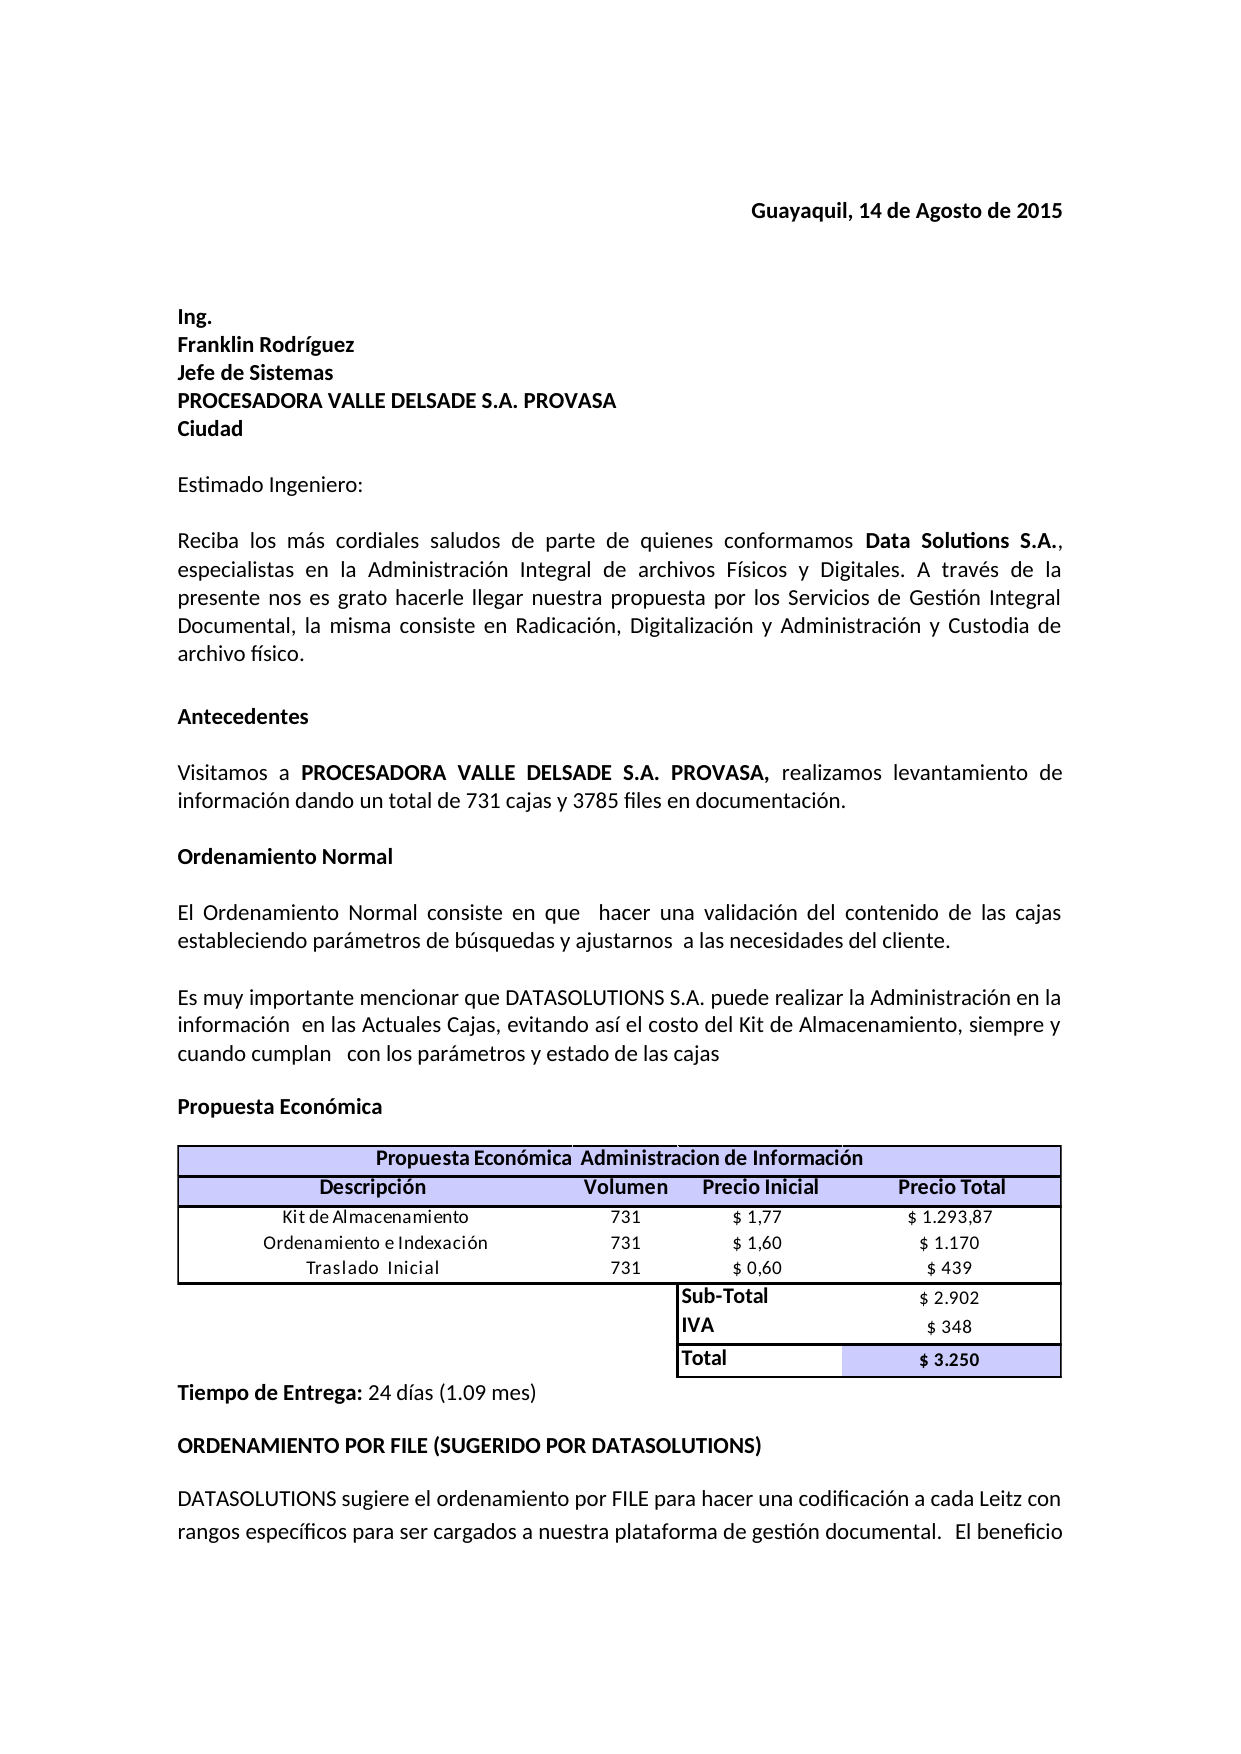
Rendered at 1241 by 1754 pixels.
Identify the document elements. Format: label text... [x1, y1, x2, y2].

text PROCESADORA VALLE DELSADE S.A. PROVASA [177, 387, 1063, 414]
text Estimado Ingeniero: [177, 471, 1063, 499]
text Tiempo de Entrega: 24 días (1.09 mes) [177, 1378, 1063, 1407]
text Ordenamiento Normal [177, 842, 1063, 871]
text Es muy importante mencionar que DATASOLUTIONS S.A. puede realizar la Administración en la información en las Actuales Cajas, evitando así el costo del Kit de Almacenamiento, siempre y cuando cumplan con los parámetros y estado de las cajas [177, 983, 1063, 1067]
text Franklin Rodríguez [177, 331, 1063, 358]
text Guayaquil, 14 de Agosto de 2015 [177, 196, 1063, 224]
text Visitamos a PROCESADORA VALLE DELSADE S.A. PROVASA, realizamos levantamiento de información dando un total de 731 cajas y 3785 files en documentación. [177, 758, 1063, 814]
text Antecedentes [177, 702, 1063, 730]
text Reciba los más cordiales saludos de parte de quienes conformamos Data Solutions S.A., especialistas en la Administración Integral de archivos Físicos y Digitales. A través de la presente nos es grato hacerle llegar nuestra propuesta por los Servicios de Gestión Integral Documental, la misma consiste en Radicación, Digitalización y Administración y Custodia de archivo físico. [177, 527, 1063, 667]
text ORDENAMIENTO POR FILE (SUGERIDO POR DATASOLUTIONS) [177, 1432, 1063, 1459]
text Propuesta Económica [177, 1092, 1063, 1120]
text Ing. [177, 302, 1063, 331]
text Ciudad [177, 414, 1063, 443]
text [177, 1484, 1063, 1545]
text El Ordenamiento Normal consiste en que hacer una validación del contenido de las cajas estableciendo parámetros de búsquedas y ajustarnos a las necesidades del cliente. [177, 898, 1063, 954]
text Jefe de Sistemas [177, 358, 1063, 387]
